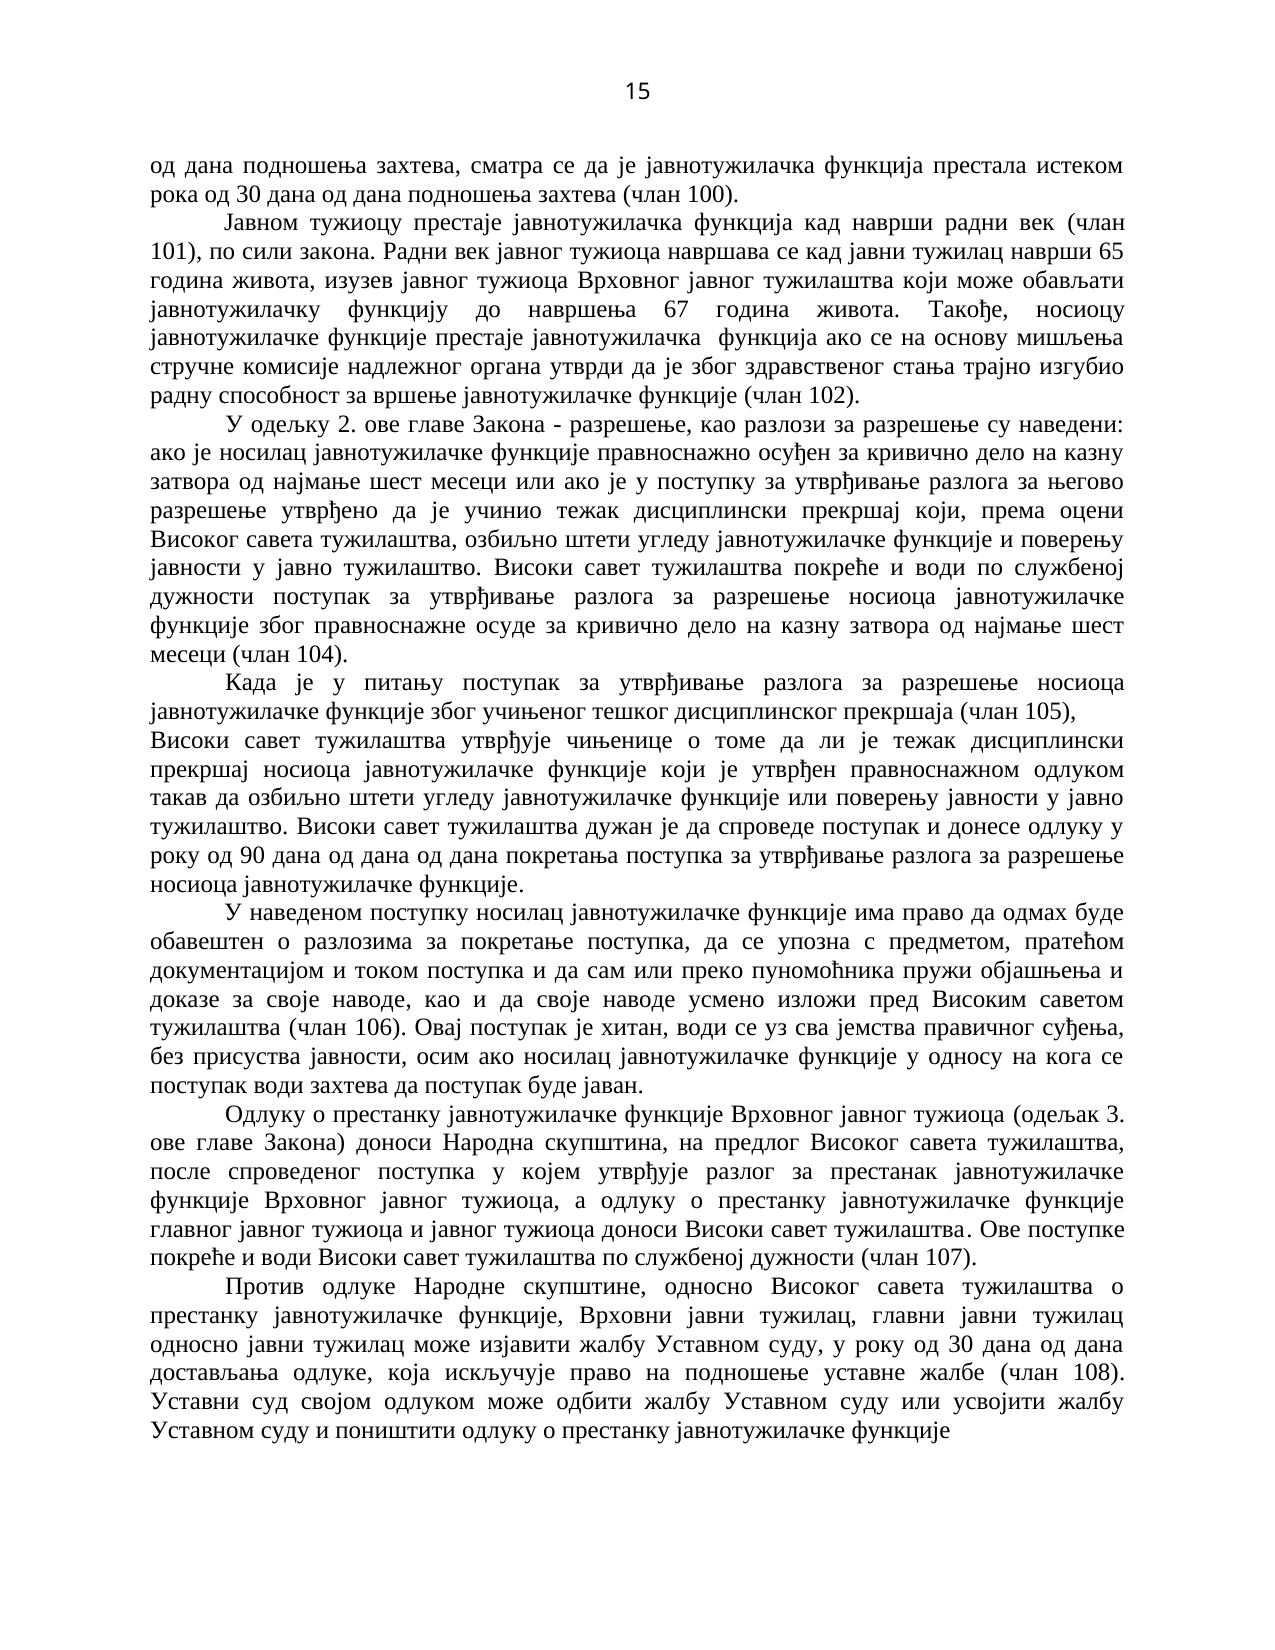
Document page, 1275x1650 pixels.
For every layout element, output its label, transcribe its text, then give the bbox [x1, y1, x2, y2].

text Против одлуке Народне скупштине, односно Високог савета тужилаштва о престанку јавнотужилачке функције, Врховни јавни тужилац, главни јавни тужилац односно јавни тужилац може изјавити жалбу Уставном суду, у року од 30 дана од дана достављања одлуке, која искључује право на подношење уставне жалбе (члан 108). Уставни суд својом одлуком може одбити жалбу Уставном суду или усвојити жалбу Уставном суду и поништити одлуку о престанку јавнотужилачке функције [150, 1271, 1125, 1444]
text Када је у питању поступак за утврђивање разлога за разрешење носиоца јавнотужилачке функције због учињеног тешког дисциплинског прекршаја (члан 105), [150, 667, 1125, 725]
text Високи савет тужилаштва утврђује чињенице о томе да ли је тежак дисциплински прекршај носиоца јавнотужилачке функције који је утврђен правноснажном одлуком такав да озбиљно штети угледу јавнотужилачке функције или поверењу јавности у јавно тужилаштво. Високи савет тужилаштва дужан је да спроведе поступак и донесе одлуку у року од 90 дана од дана од дана покретања поступка за утврђивање разлога за разрешење носиоца јавнотужилачке функције. [150, 725, 1125, 897]
text Одлуку о престанку јавнотужилачке функције Врховног јавног тужиоца (одељак 3. ове главе Закона) доноси Народна скупштина, на предлог Високог савета тужилаштва, после спроведеног поступка у којем утврђује разлог за престанак јавнотужилачке функције Врховног јавног тужиоца, а одлуку о престанку јавнотужилачке функције главног јавног тужиоца и јавног тужиоца доноси Високи савет тужилаштва. Ове поступке покреће и води Високи савет тужилаштва по службеној дужности (члан 107). [150, 1099, 1125, 1271]
text У наведеном поступку носилац јавнотужилачке функције има право да одмах буде обавештен о разлозима за покретање поступка, да се упозна с предметом, пратећом документацијом и током поступка и да сам или преко пуномоћника пружи објашњења и доказе за своје наводе, као и да своје наводе усмено изложи пред Високим саветом тужилаштва (члан 106). Овај поступак је хитан, води се уз сва јемства правичног суђења, без присуства јавности, осим ако носилац јавнотужилачке функције у односу на кога се поступак води захтева да поступак буде јаван. [150, 897, 1125, 1099]
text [150, 150, 1125, 207]
text Јавном тужиоцу престаје јавнотужилачка функција кад наврши радни век (члан 101), по сили закона. Радни век јавног тужиоца навршава се кад јавни тужилац наврши 65 година живота, изузев јавног тужиоца Врховног јавног тужилаштва који може обављати јавнотужилачку функцију до навршења 67 година живота. Такође, носиоцу јавнотужилачке функције престаје јавнотужилачка функција ако се на основу мишљења стручне комисије надлежног органа утврди да је због здравственог стања трајно изгубио радну способност за вршење јавнотужилачке функције (члан 102). [150, 207, 1125, 409]
text У одељку 2. ове главе Закона - разрешење, као разлози за разрешење су наведени: ако је носилац јавнотужилачке функције правноснажно осуђен за кривично дело на казну затвора од најмање шест месеци или ако је у поступку за утврђивање разлога за његово разрешење утврђено да је учинио тежак дисциплински прекршај који, према оцени Високог савета тужилаштва, озбиљно штети угледу јавнотужилачке функције и поверењу јавности у јавно тужилаштво. Високи савет тужилаштва покреће и води по службеној дужности поступак за утврђивање разлога за разрешење носиоца јавнотужилачке функције због правноснажне осуде за кривично дело на казну затвора од најмање шест месеци (члан 104). [150, 409, 1125, 667]
